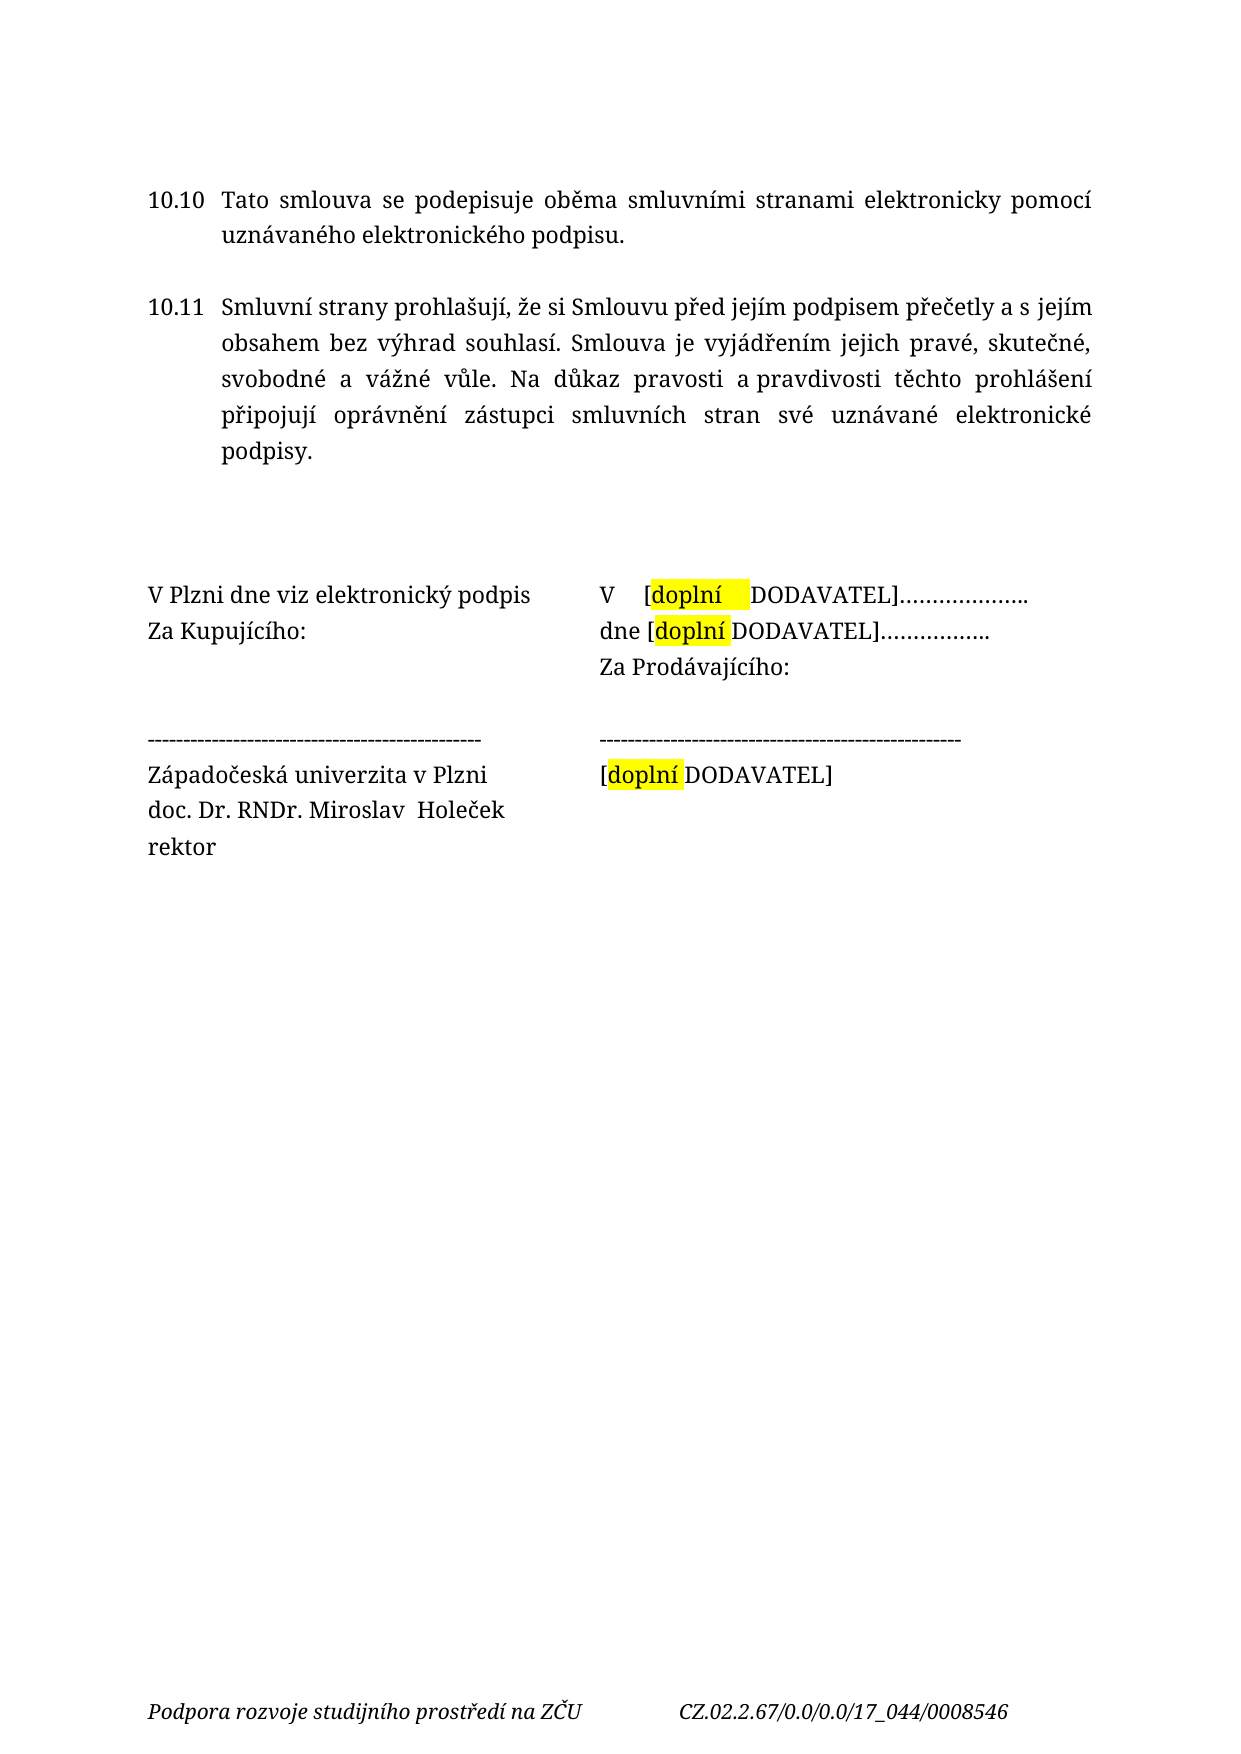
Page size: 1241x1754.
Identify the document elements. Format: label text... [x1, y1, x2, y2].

table_header V [doplní DODAVATEL]……………….. dne [doplní DODAVATEL]…………….. Za Prodávajícího: --------------------------------------------------- [doplní DODAVATEL] [588, 579, 1040, 901]
text 10.11 Smluvní strany prohlašují, že si Smlouvu před jejím podpisem přečetly a s jejím obsahem bez výhrad souhlasí. Smlouva je vyjádřením jejich pravé, skutečné, svobodné a vážné vůle. Na důkaz pravosti a pravdivosti těchto prohlášení připojují oprávnění zástupci smluvních stran své uznávané elektronické podpisy. [148, 291, 1093, 466]
text 10.10 Tato smlouva se podepisuje oběma smluvními stranami elektronicky pomocí uznávaného elektronického podpisu. [148, 183, 1093, 251]
table_header V Plzni dne viz elektronický podpis Za Kupujícího: ----------------------------------------------- Západočeská univerzita v Plzni doc. Dr. RNDr. Miroslav Holeček rektor [136, 579, 588, 901]
